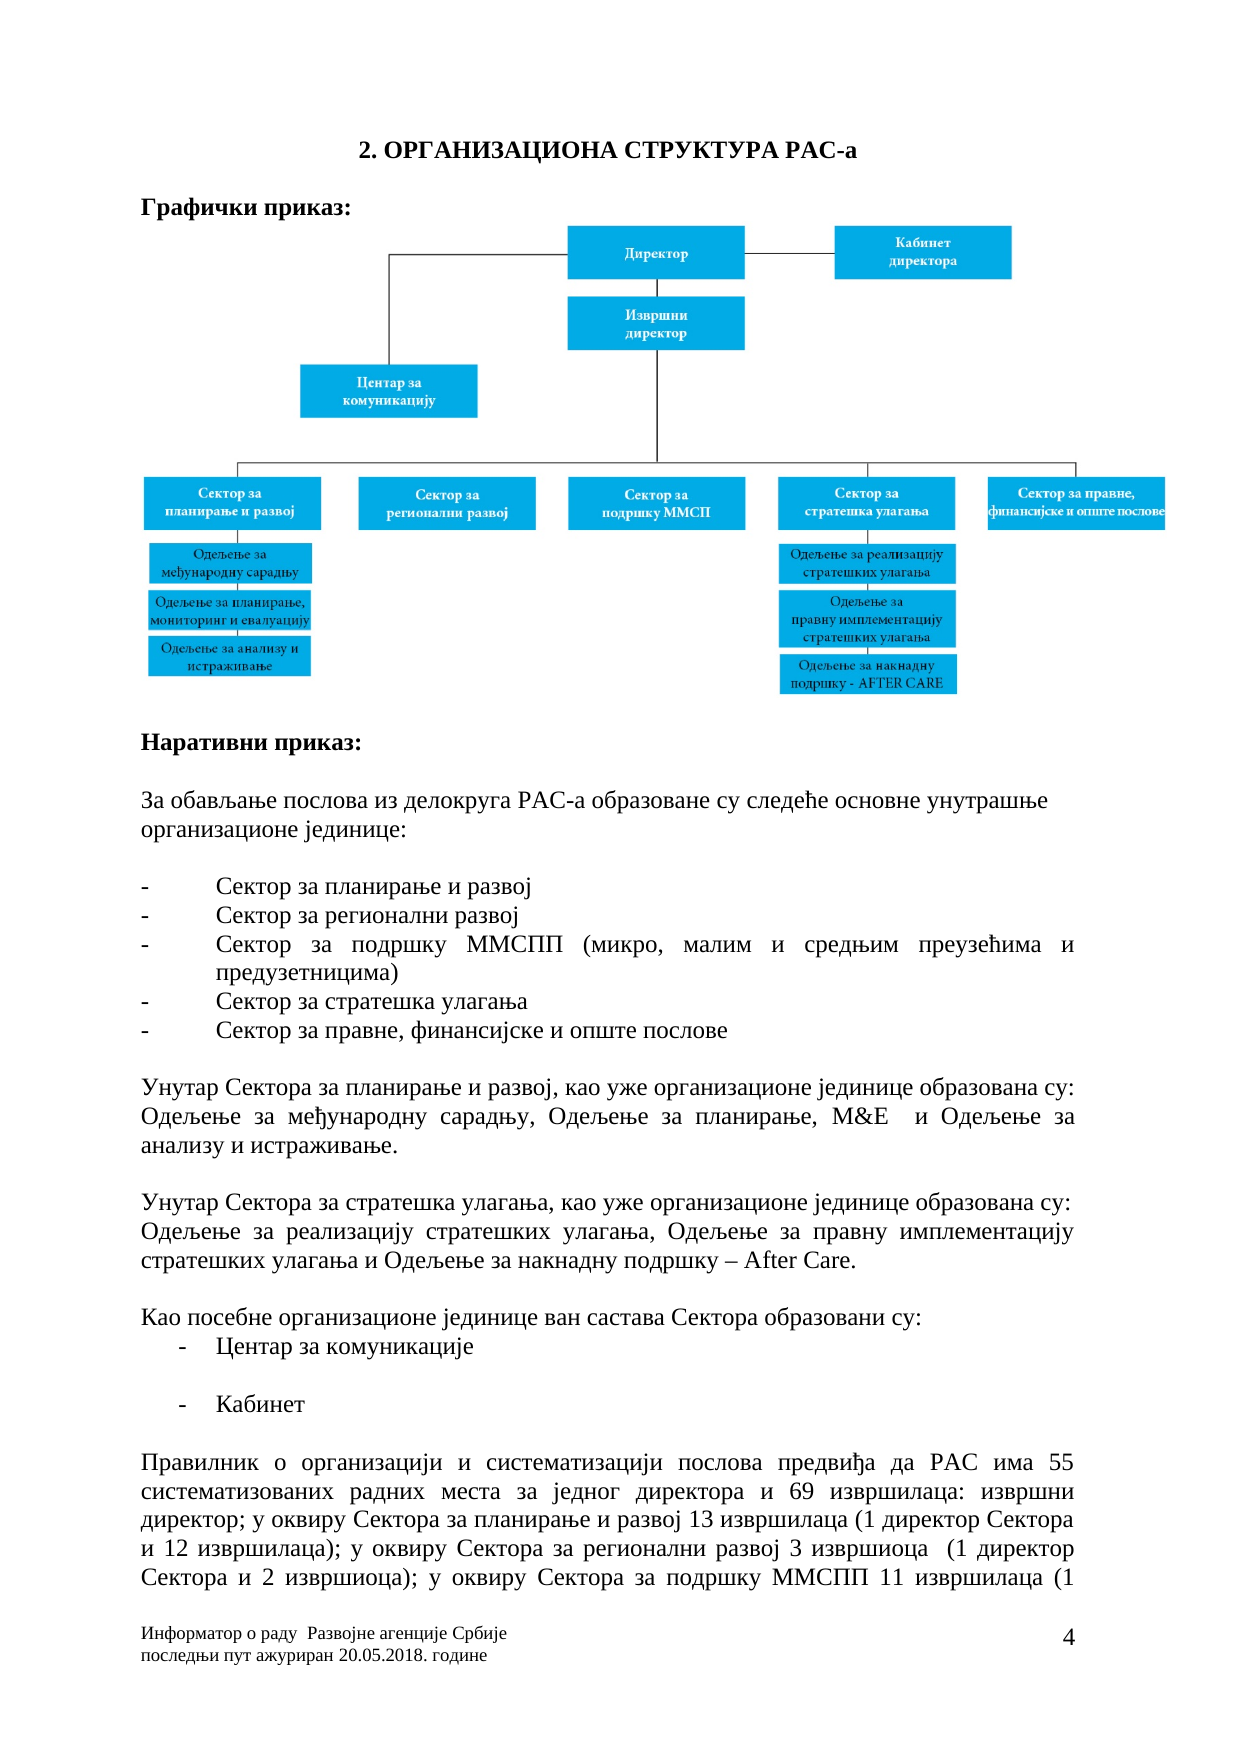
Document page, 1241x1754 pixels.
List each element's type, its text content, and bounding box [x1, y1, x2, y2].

list Сектор за регионални развој [141, 900, 1075, 929]
list Центар за комуникације [178, 1331, 1075, 1360]
text Одељење за реализацију стратешких улагања, Одељење за правну имплементацију стратешких улагања и Одељење за накнадну подршку – Аfter Care. [141, 1216, 1075, 1274]
text Унутар Сектора за планирање и развој, као уже организационе јединице образована су: [141, 1072, 1075, 1101]
text Одељењe за међународну сарадњу, Одељење за планирање, M&E и Одељење за анализу и истраживање. [141, 1101, 1075, 1159]
list Сектор за подршку ММСПП (микро, малим и средњим преузећима и предузетницима) [141, 929, 1075, 986]
text Наративни приказ: [141, 727, 1075, 756]
text Унутар Сектора за стратешка улагања, као уже организационе јединице образована су: [141, 1187, 1075, 1216]
list Сектор за правне, финансијске и опште послове [141, 1015, 1075, 1044]
list Кабинет [178, 1389, 1075, 1418]
picture [140, 221, 1168, 698]
text За обављање послова из делокруга РАС-а образоване су следеће основне унутрашње oрганизационе јединице: [141, 785, 1075, 842]
text Графички приказ: [141, 192, 1075, 221]
list Сектор за планирање и развој [141, 871, 1075, 900]
list Сектор за стратешка улагања [141, 986, 1075, 1015]
subtitle 2. ОРГАНИЗАЦИОНА СТРУКТУРА РАС-а [141, 135, 1075, 164]
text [141, 1447, 1075, 1591]
text Као посебне организационе јединице ван састава Сектора образовани су: [141, 1302, 1075, 1331]
